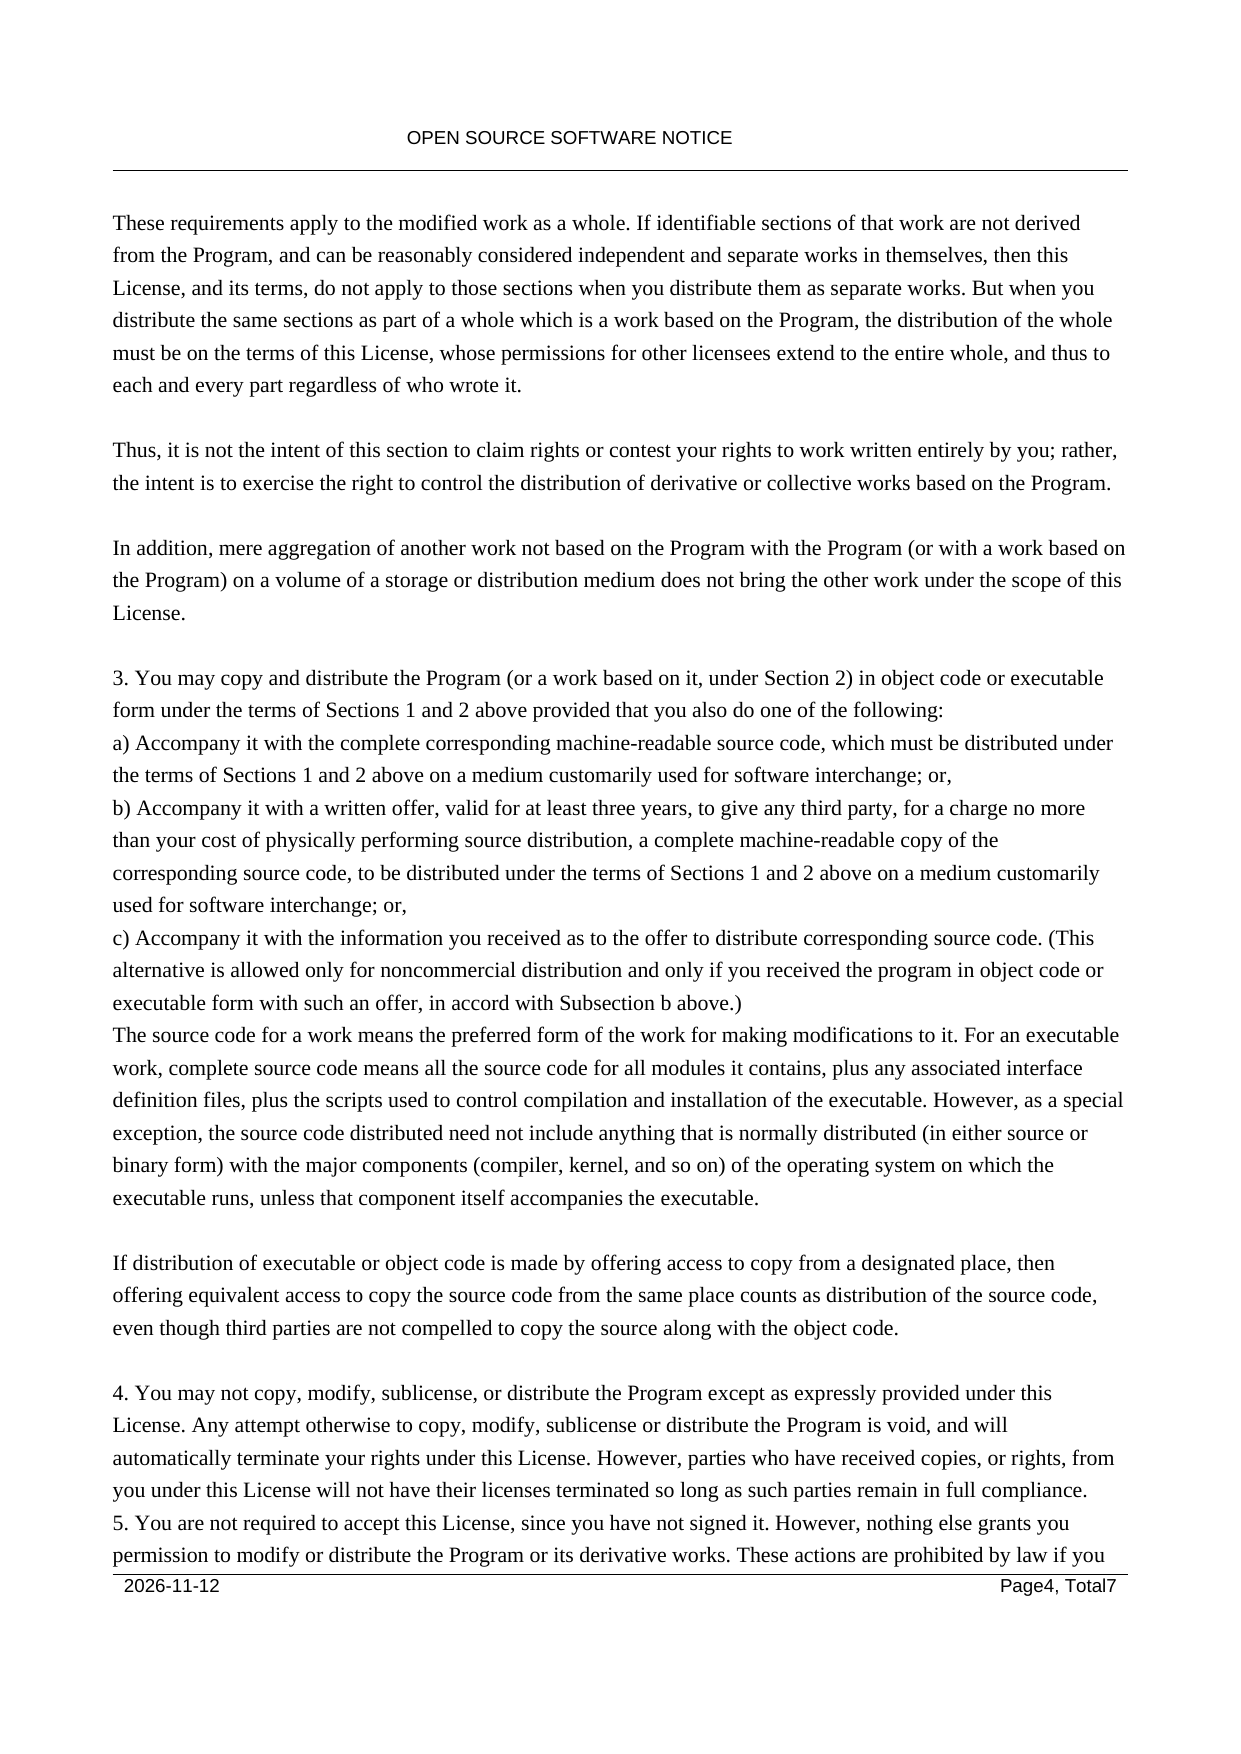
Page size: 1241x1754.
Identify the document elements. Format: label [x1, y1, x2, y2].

text [112, 206, 1128, 1571]
